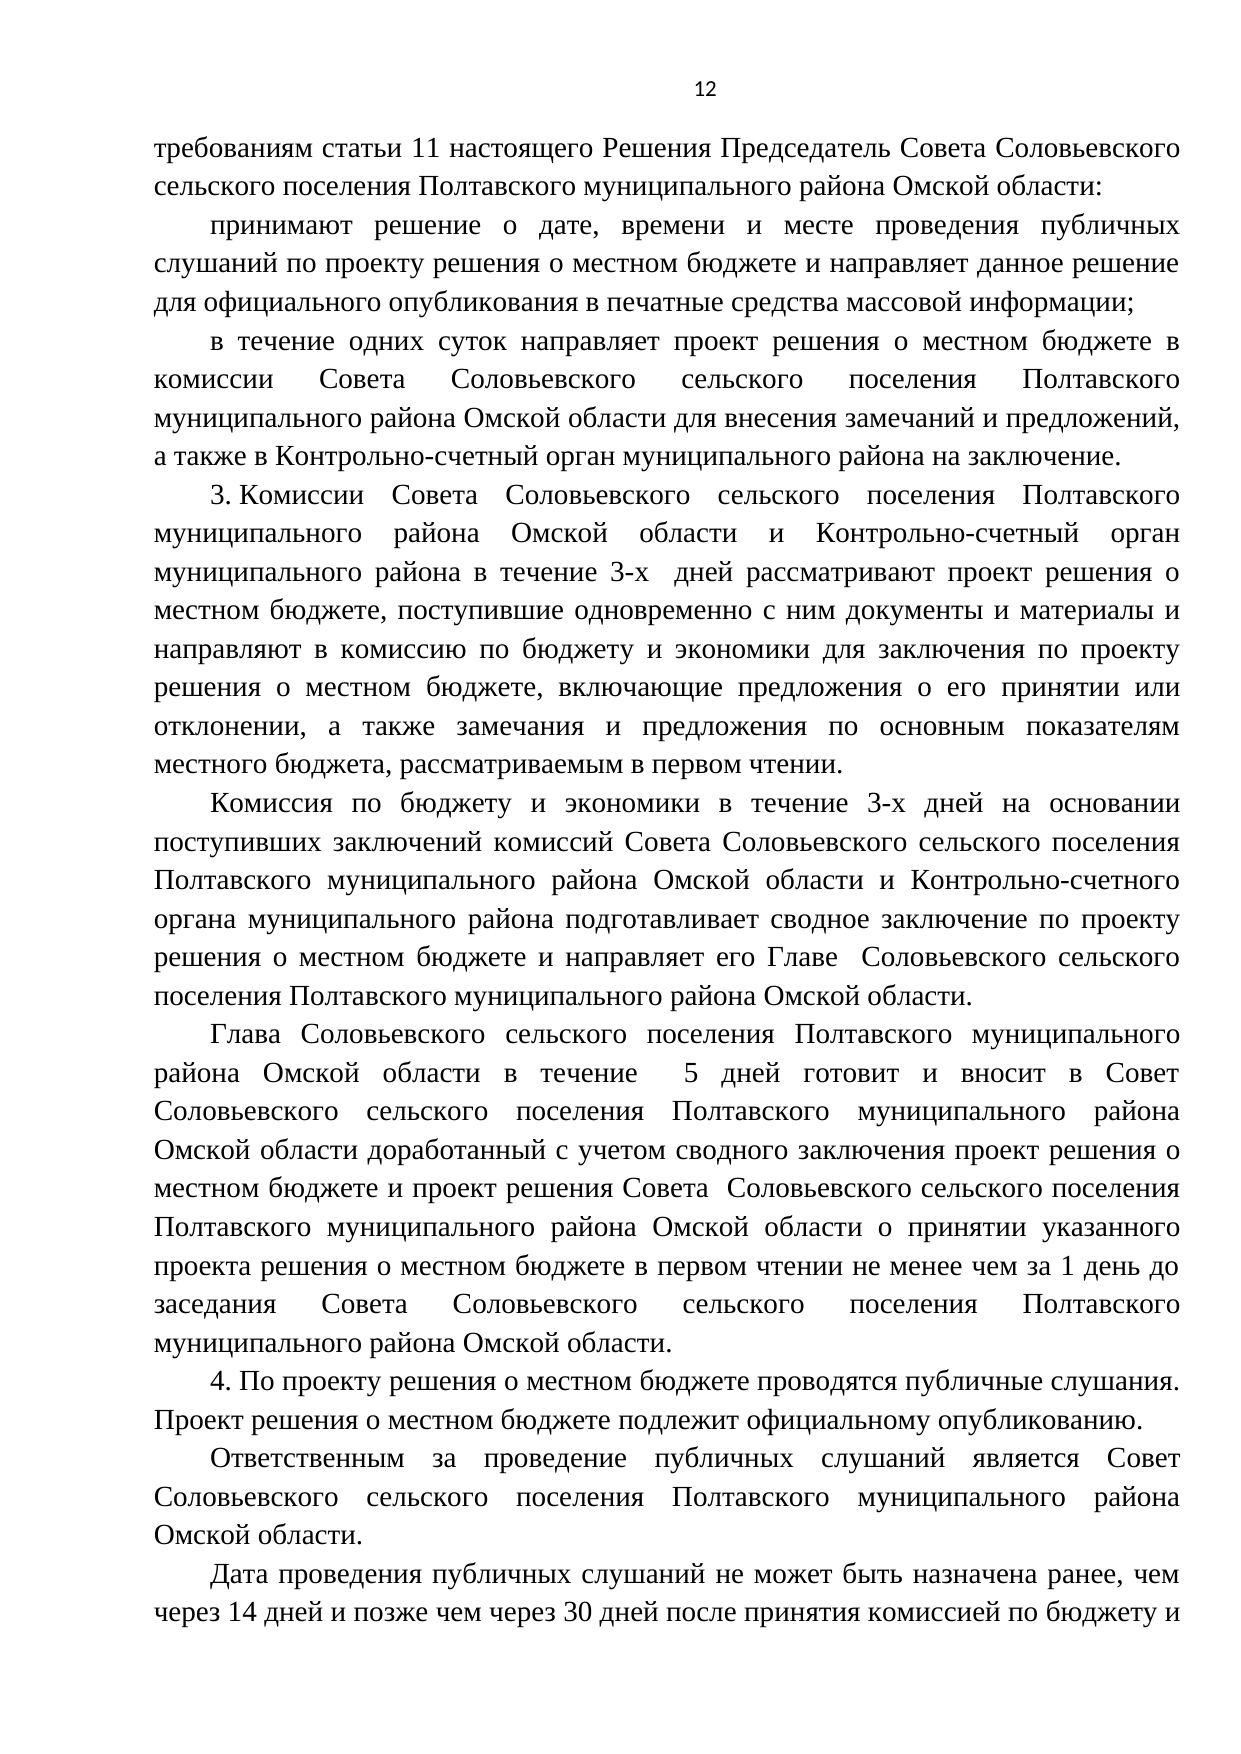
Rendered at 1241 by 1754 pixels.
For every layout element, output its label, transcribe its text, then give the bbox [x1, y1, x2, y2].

text в течение одних суток направляет проект решения о местном бюджете в комиссии Совета Соловьевского сельского поселения Полтавского муниципального района Омской области для внесения замечаний и предложений, а также в Контрольно-счетный орган муниципального района на заключение. [153, 323, 1181, 472]
text 3. Комиссии Совета Соловьевского сельского поселения Полтавского муниципального района Омской области и Контрольно-счетный орган муниципального района в течение 3-х дней рассматривают проект решения о местном бюджете, поступившие одновременно с ним документы и материалы и направляют в комиссию по бюджету и экономики для заключения по проекту решения о местном бюджете, включающие предложения о его принятии или отклонении, а также замечания и предложения по основным показателям местного бюджета, рассматриваемым в первом чтении. [153, 477, 1181, 780]
text Ответственным за проведение публичных слушаний является Совет Соловьевского сельского поселения Полтавского муниципального района Омской области. [153, 1440, 1181, 1551]
text Комиссия по бюджету и экономики в течение 3-х дней на основании поступивших заключений комиссий Совета Соловьевского сельского поселения Полтавского муниципального района Омской области и Контрольно-счетного органа муниципального района подготавливает сводное заключение по проекту решения о местном бюджете и направляет его Главе Соловьевского сельского поселения Полтавского муниципального района Омской области. [153, 785, 1181, 1011]
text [153, 1556, 1181, 1628]
text 4. По проекту решения о местном бюджете проводятся публичные слушания. Проект решения о местном бюджете подлежит официальному опубликованию. [153, 1363, 1181, 1435]
text Глава Соловьевского сельского поселения Полтавского муниципального района Омской области в течение 5 дней готовит и вносит в Совет Соловьевского сельского поселения Полтавского муниципального района Омской области доработанный с учетом сводного заключения проект решения о местном бюджете и проект решения Совета Соловьевского сельского поселения Полтавского муниципального района Омской области о принятии указанного проекта решения о местном бюджете в первом чтении не менее чем за 1 день до заседания Совета Соловьевского сельского поселения Полтавского муниципального района Омской области. [153, 1016, 1181, 1358]
text принимают решение о дате, времени и месте проведения публичных слушаний по проекту решения о местном бюджете и направляет данное решение для официального опубликования в печатные средства массовой информации; [153, 207, 1181, 318]
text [153, 130, 1181, 202]
